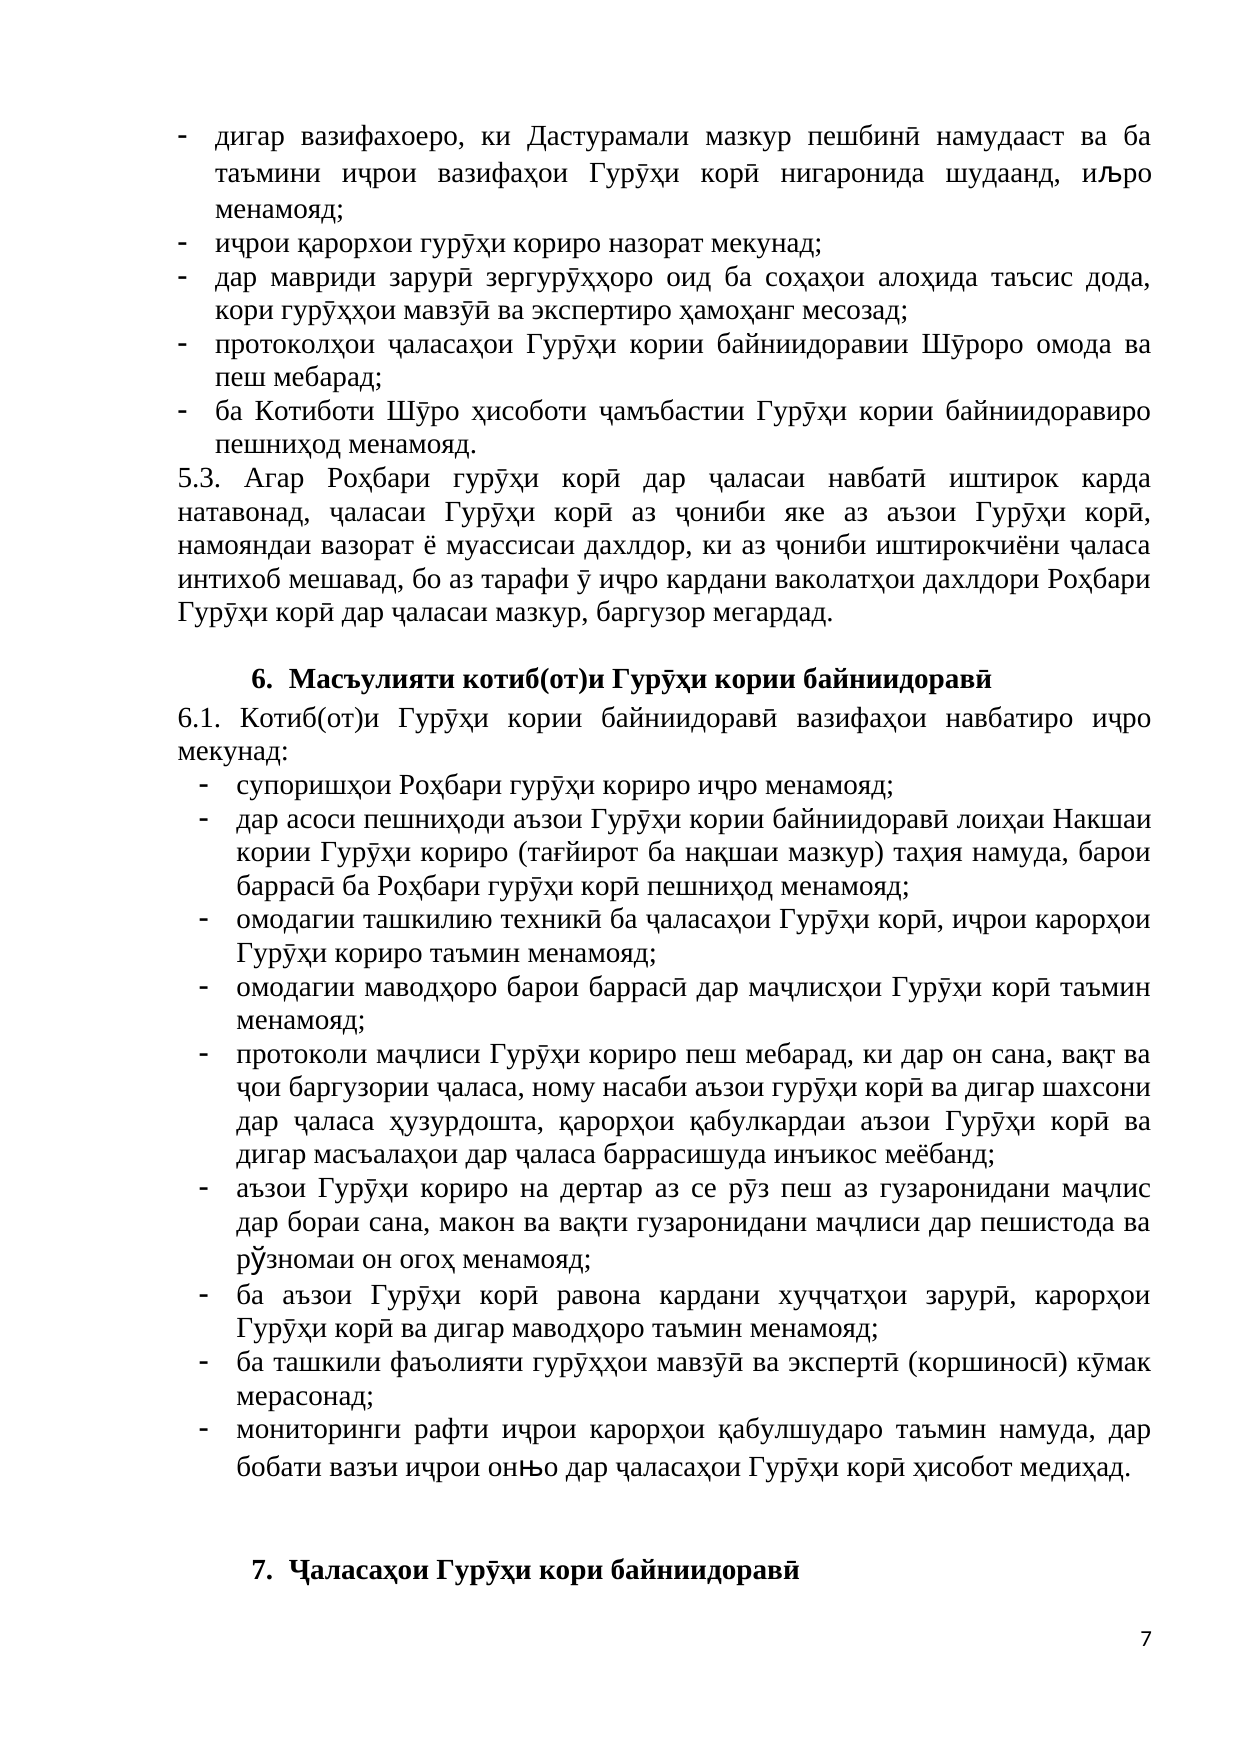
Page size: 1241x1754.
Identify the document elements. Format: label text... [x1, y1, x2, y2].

list протоколи маҷлиси Гурӯҳи кориро пеш мебарад, ки дар он сана, вақт ва ҷои баргузории ҷаласа, ному насаби аъзои гурӯҳи корӣ ва дигар шахсони дар ҷаласа ҳузурдошта, қарорҳои қабулкардаи аъзои Гурӯҳи корӣ ва дигар масъалаҳои дар ҷаласа баррасишуда инъикос меёбанд; [199, 1036, 1152, 1170]
list омодагии ташкилию техникӣ ба ҷаласаҳои Гурӯҳи корӣ, иҷрои карорҳои Гурӯҳи кориро таъмин менамояд; [199, 901, 1152, 969]
list аъзои Гурӯҳи кориро на дертар аз се рӯз пеш аз гузаронидани маҷлис дар бораи сана, макон ва вақти гузаронидани маҷлиси дар пешистода ва рўзномаи он огоҳ менамояд; [199, 1170, 1152, 1277]
text 5.3. Агар Роҳбари гурӯҳи корӣ дар ҷаласаи навбатӣ иштирок карда натавонад, ҷаласаи Гурӯҳи корӣ аз ҷониби яке аз аъзои Гурӯҳи корӣ, намояндаи вазорат ё муассисаи дахлдор, ки аз ҷониби иштирокчиёни ҷаласа интихоб мешавад, бо аз тарафи ӯ иҷро кардани ваколатҳои дахлдори Роҳбари Гурӯҳи корӣ дар ҷаласаи мазкур, баргузор мегардад. [177, 460, 1152, 628]
list омодагии маводҳоро барои баррасӣ дар маҷлисҳои Гурӯҳи корӣ таъмин менамояд; [199, 969, 1152, 1036]
list мониторинги рафти иҷрои карорҳои қабулшударо таъмин намуда, дар бобати вазъи иҷрои онњо дар ҷаласаҳои Гурӯҳи корӣ ҳисобот медиҳад. [199, 1411, 1152, 1485]
list ба аъзои Гурӯҳи корӣ равона кардани хуҷҷатҳои зарурӣ, карорҳои Гурӯҳи корӣ ва дигар маводҳоро таъмин менамояд; [199, 1277, 1152, 1344]
list дигар вазифахоеро, ки Дастурамали мазкур пешбинӣ намудааст ва ба таъмини иҷрои вазифаҳои Гурӯҳи корӣ нигаронида шудаанд, иљро менамояд; [177, 118, 1152, 225]
list Масъулияти котиб(от)и Гурӯҳи кории байниидоравӣ [251, 661, 1152, 695]
list ба Котиботи Шӯро ҳисоботи ҷамъбастии Гурӯҳи кории байниидоравиро пешниҳод менамояд. [177, 393, 1152, 460]
list иҷрои қарорхои гурӯҳи кориро назорат мекунад; [177, 225, 1152, 259]
list дар асоси пешниҳоди аъзои Гурӯҳи кории байниидоравӣ лоиҳаи Накшаи кории Гурӯҳи кориро (тағйирот ба нақшаи мазкур) таҳия намуда, барои баррасӣ ба Роҳбари гурӯҳи корӣ пешниҳод менамояд; [199, 801, 1152, 901]
list Ҷаласаҳои Гурӯҳи кори байниидоравӣ [251, 1552, 1152, 1585]
list дар мавриди зарурӣ зергурӯҳҳоро оид ба соҳаҳои алоҳида таъсис дода, кори гурӯҳҳои мавзӯӣ ва экспертиро ҳамоҳанг месозад; [177, 259, 1152, 326]
list супоришҳои Роҳбари гурӯҳи кориро иҷро менамояд; [199, 767, 1152, 801]
list протоколҳои ҷаласаҳои Гурӯҳи кории байниидоравии Шӯроро омода ва пеш мебарад; [177, 326, 1152, 393]
list ба ташкили фаъолияти гурӯҳҳои мавзӯӣ ва экспертӣ (коршиносӣ) кӯмак мерасонад; [199, 1344, 1152, 1411]
text 6.1. Котиб(от)и Гурӯҳи кории байниидоравӣ вазифаҳои навбатиро иҷро мекунад: [177, 700, 1152, 767]
